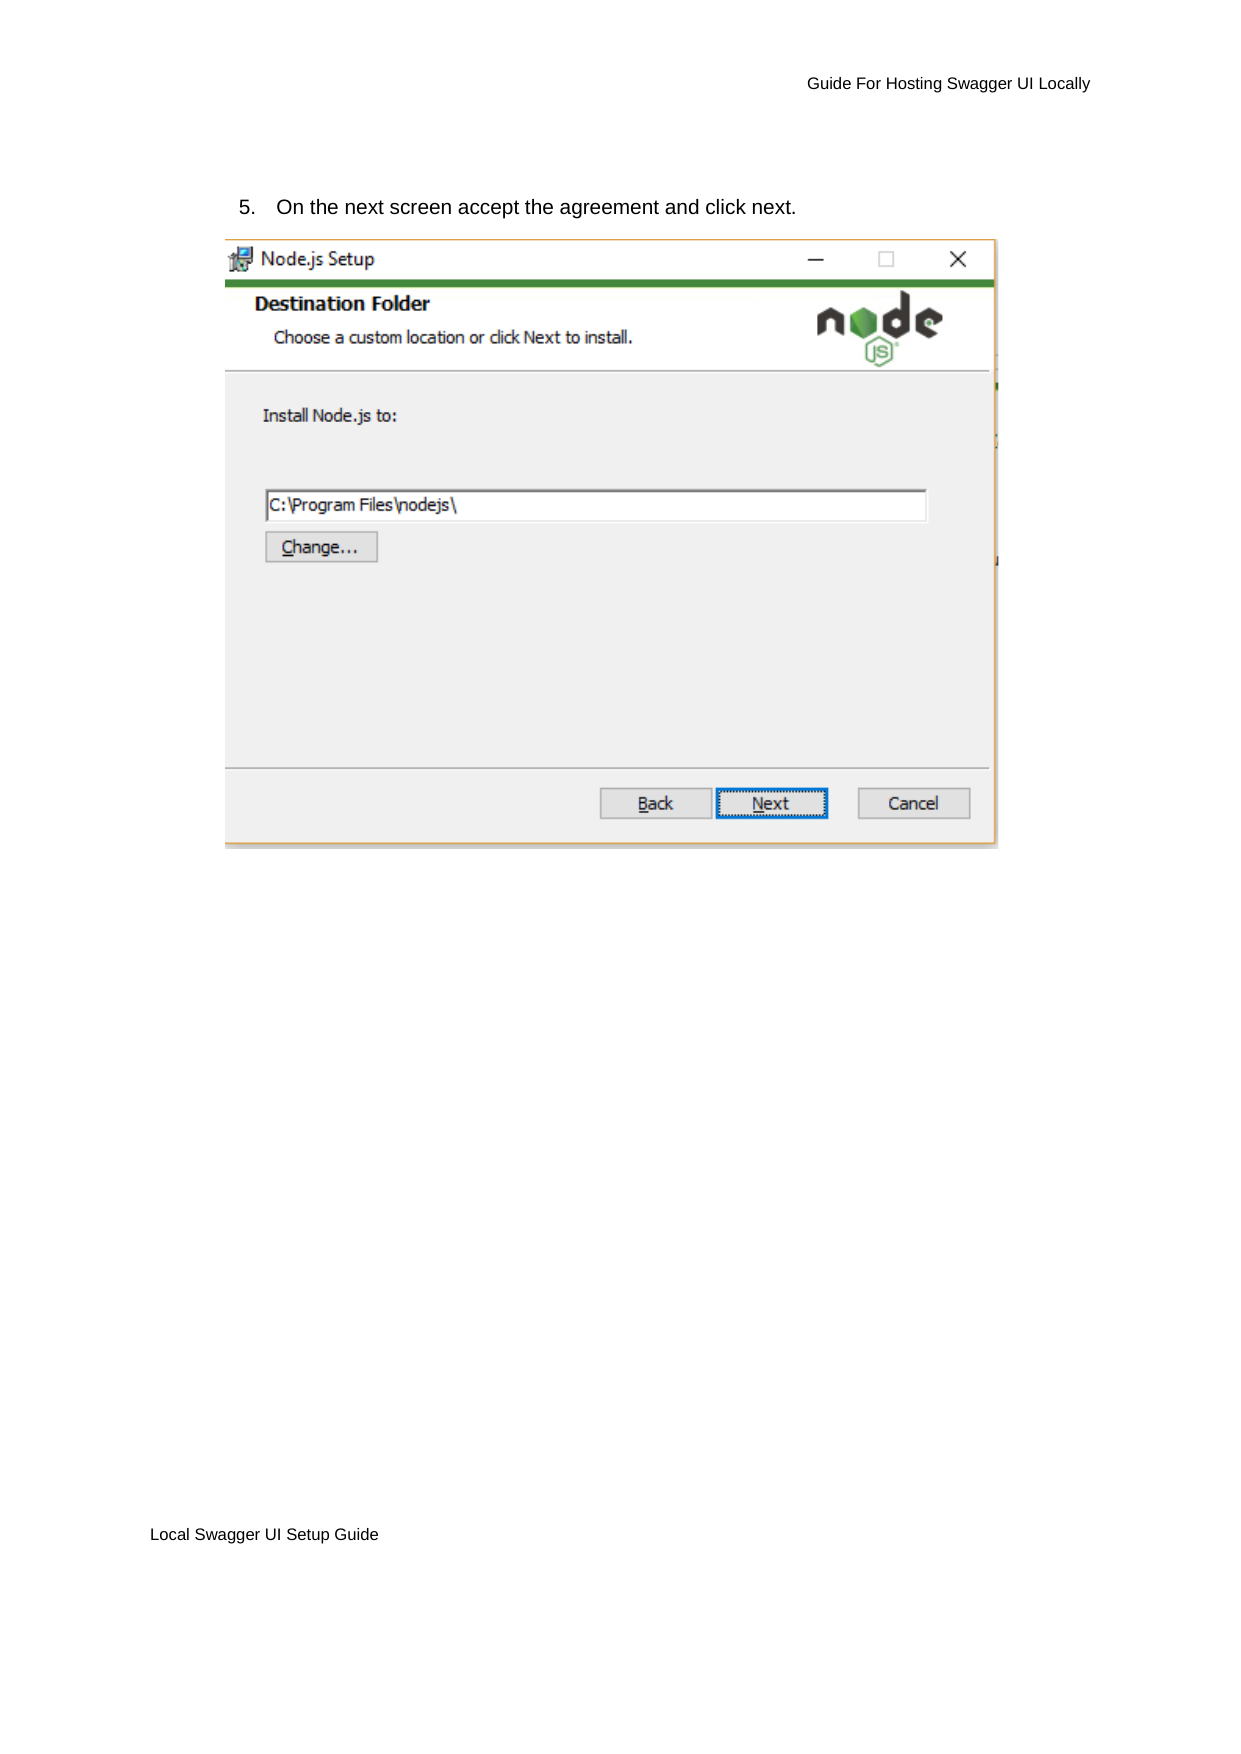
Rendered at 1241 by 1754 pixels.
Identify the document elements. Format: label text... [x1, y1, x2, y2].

text On the next screen accept the agreement and click next. [239, 195, 1090, 219]
picture [225, 239, 999, 849]
